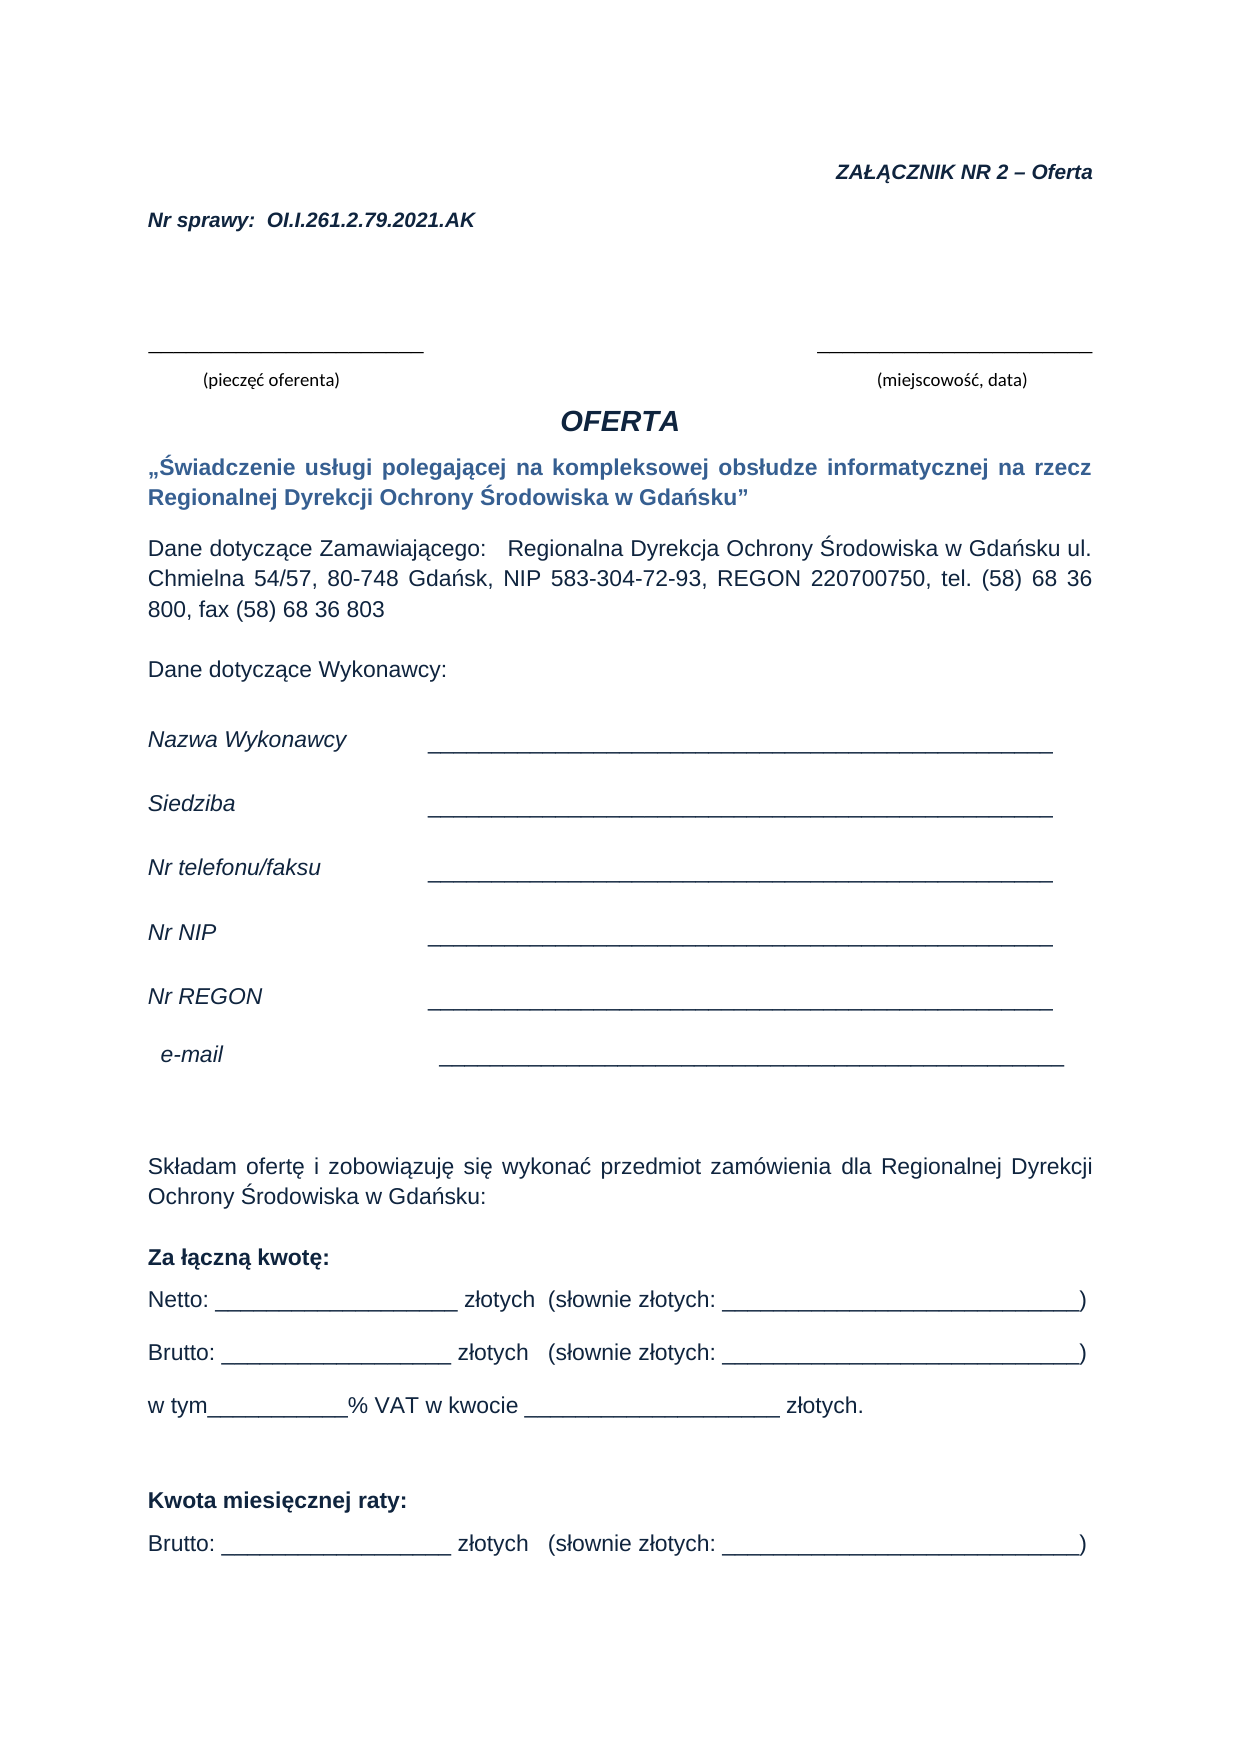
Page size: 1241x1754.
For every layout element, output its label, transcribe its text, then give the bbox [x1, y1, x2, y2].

table_cell _________________________________________________ [387, 836, 1093, 900]
text e-mail _________________________________________________ [148, 1041, 1093, 1067]
table_header Nazwa Wykonawcy [136, 707, 387, 771]
table_cell Nr REGON [136, 964, 387, 1028]
text Nr sprawy: OI.I.261.2.79.2021.AK [148, 208, 1093, 232]
text Dane dotyczące Zamawiającego: Regionalna Dyrekcja Ochrony Środowiska w Gdańsku ul. Chmielna 54/57, 80-748 Gdańsk, NIP 583-304-72-93, REGON 220700750, tel. (58) 68 36 800, fax (58) 68 36 803 [148, 535, 1093, 622]
text Brutto: __________________ złotych (słownie złotych: ____________________________) [148, 1530, 1093, 1556]
text Dane dotyczące Wykonawcy: [148, 656, 1093, 682]
table_header Netto: ___________________ złotych (słownie złotych: ____________________________) Brutto: __________________ złotych (słownie złotych: ____________________________) w tym___________% VAT w kwocie ____________________ złotych. [136, 1286, 1104, 1444]
table_cell _________________________________________________ [387, 900, 1093, 964]
table_header _________________________________________________ [387, 707, 1093, 771]
table_cell Siedziba [136, 771, 387, 836]
table_cell _________________________________________________ [387, 771, 1093, 836]
text Za łączną kwotę: [148, 1243, 1093, 1270]
table_cell _________________________________________________ [387, 964, 1093, 1028]
text OFERTA [148, 404, 1093, 437]
text Składam ofertę i zobowiązuję się wykonać przedmiot zamówienia dla Regionalnej Dyrekcji Ochrony Środowiska w Gdańsku: [148, 1153, 1093, 1209]
text „Świadczenie usługi polegającej na kompleksowej obsłudze informatycznej na rzecz Regionalnej Dyrekcji Ochrony Środowiska w Gdańsku” [148, 454, 1093, 511]
text ZAŁĄCZNIK NR 2 – Oferta [148, 160, 1093, 184]
text (pieczęć oferenta) (miejscowość, data) [148, 368, 1093, 391]
text Kwota miesięcznej raty: [148, 1487, 1093, 1513]
table_cell Nr telefonu/faksu [136, 836, 387, 900]
table_cell Nr NIP [136, 900, 387, 964]
text ______________________ ______________________ [148, 327, 1093, 356]
